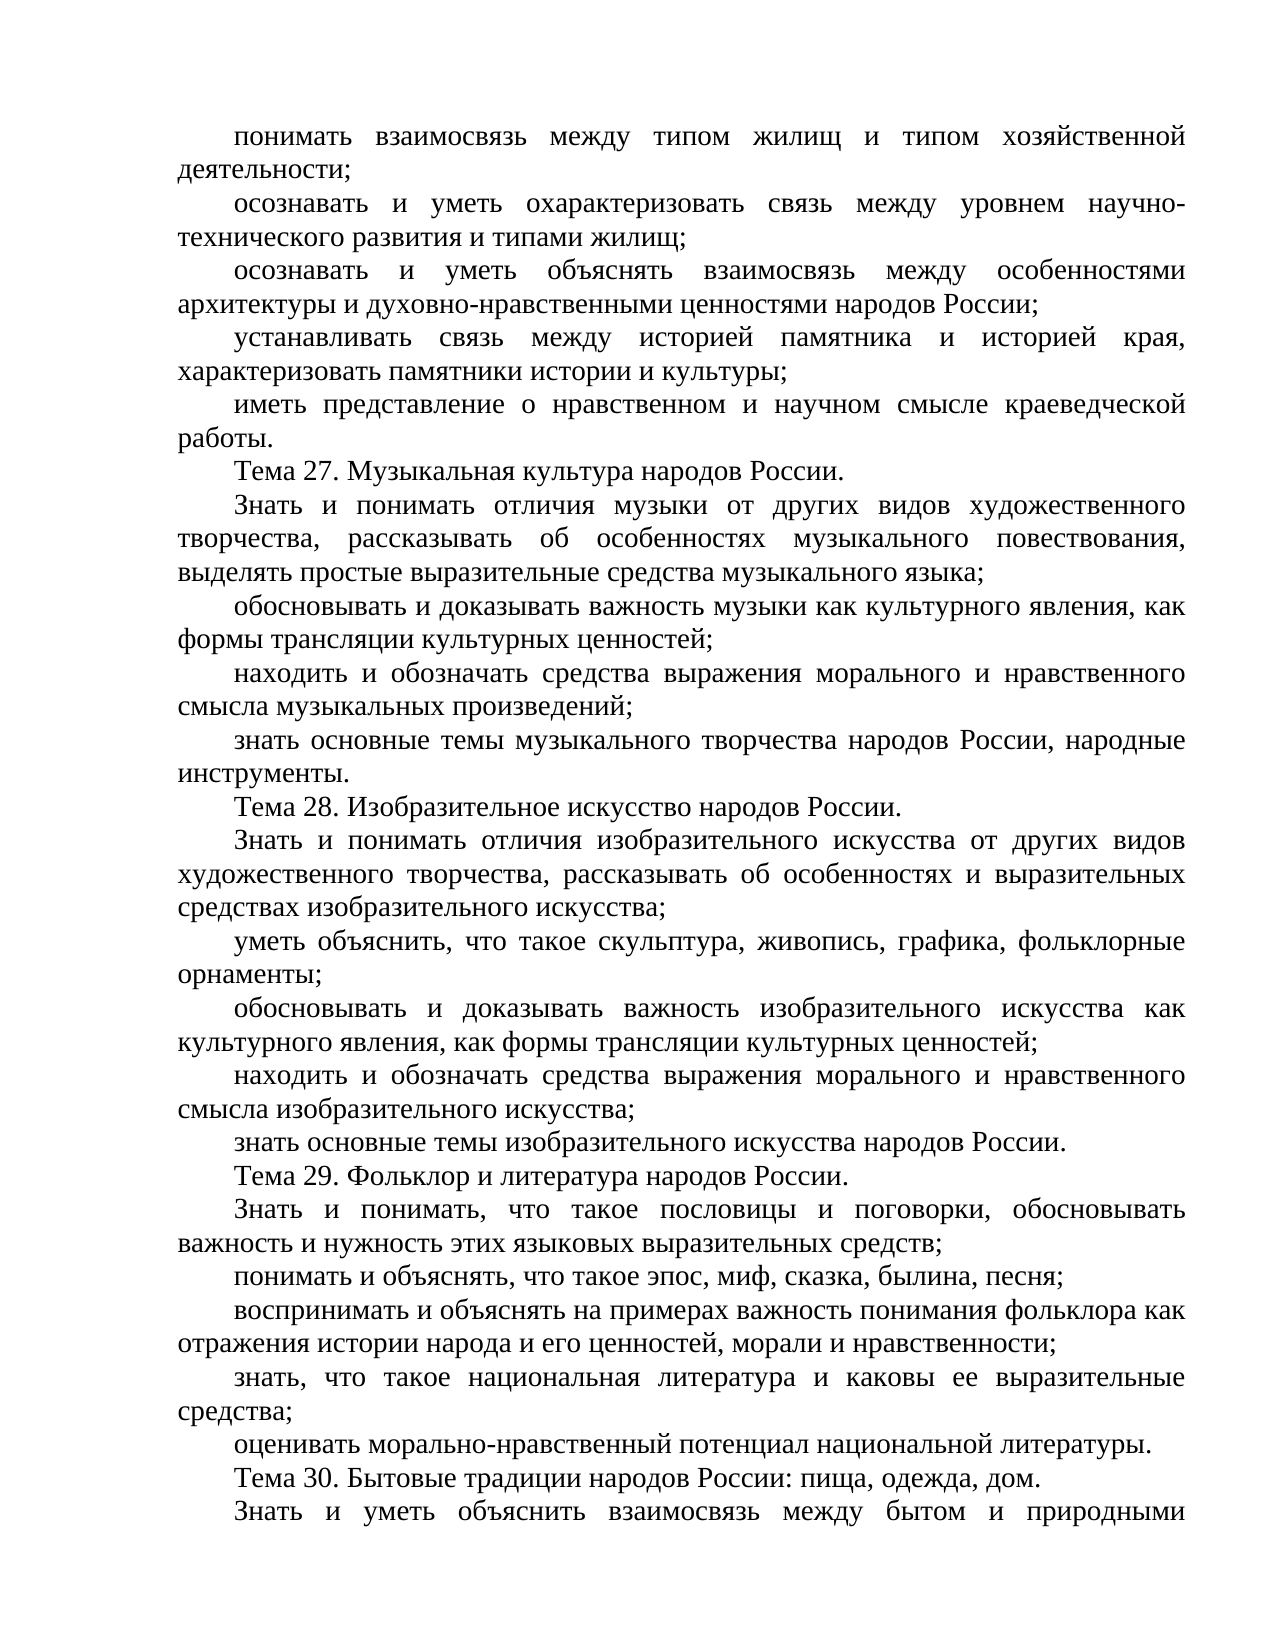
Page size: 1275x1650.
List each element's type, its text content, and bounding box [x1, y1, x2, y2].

text иметь представление о нравственном и научном смысле краеведческой работы. [177, 386, 1186, 453]
text уметь объяснить, что такое скульптура, живопись, графика, фольклорные орнаменты; [177, 923, 1186, 990]
text Знать и понимать, что такое пословицы и поговорки, обосновывать важность и нужность этих языковых выразительных средств; [177, 1191, 1186, 1258]
text знать основные темы изобразительного искусства народов России. [177, 1124, 1186, 1158]
text воспринимать и объяснять на примерах важность понимания фольклора как отражения истории народа и его ценностей, морали и нравственности; [177, 1292, 1186, 1359]
text Тема 30. Бытовые традиции народов России: пища, одежда, дом. [177, 1460, 1186, 1493]
text Знать и понимать отличия музыки от других видов художественного творчества, рассказывать об особенностях музыкального повествования, выделять простые выразительные средства музыкального языка; [177, 487, 1186, 588]
text устанавливать связь между историей памятника и историей края, характеризовать памятники истории и культуры; [177, 319, 1186, 386]
text Тема 27. Музыкальная культура народов России. [177, 453, 1186, 487]
text Знать и понимать отличия изобразительного искусства от других видов художественного творчества, рассказывать об особенностях и выразительных средствах изобразительного искусства; [177, 822, 1186, 923]
text Тема 29. Фольклор и литература народов России. [177, 1158, 1186, 1191]
text знать, что такое национальная литература и каковы ее выразительные средства; [177, 1359, 1186, 1426]
text находить и обозначать средства выражения морального и нравственного смысла изобразительного искусства; [177, 1057, 1186, 1124]
text оценивать морально-нравственный потенциал национальной литературы. [177, 1426, 1186, 1460]
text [177, 1493, 1186, 1527]
text понимать взаимосвязь между типом жилищ и типом хозяйственной деятельности; [177, 118, 1186, 185]
text обосновывать и доказывать важность музыки как культурного явления, как формы трансляции культурных ценностей; [177, 588, 1186, 655]
text осознавать и уметь охарактеризовать связь между уровнем научно-технического развития и типами жилищ; [177, 185, 1186, 252]
text обосновывать и доказывать важность изобразительного искусства как культурного явления, как формы трансляции культурных ценностей; [177, 990, 1186, 1057]
text осознавать и уметь объяснять взаимосвязь между особенностями архитектуры и духовно-нравственными ценностями народов России; [177, 252, 1186, 319]
text понимать и объяснять, что такое эпос, миф, сказка, былина, песня; [177, 1258, 1186, 1292]
text знать основные темы музыкального творчества народов России, народные инструменты. [177, 722, 1186, 789]
text Тема 28. Изобразительное искусство народов России. [177, 789, 1186, 822]
text находить и обозначать средства выражения морального и нравственного смысла музыкальных произведений; [177, 655, 1186, 722]
